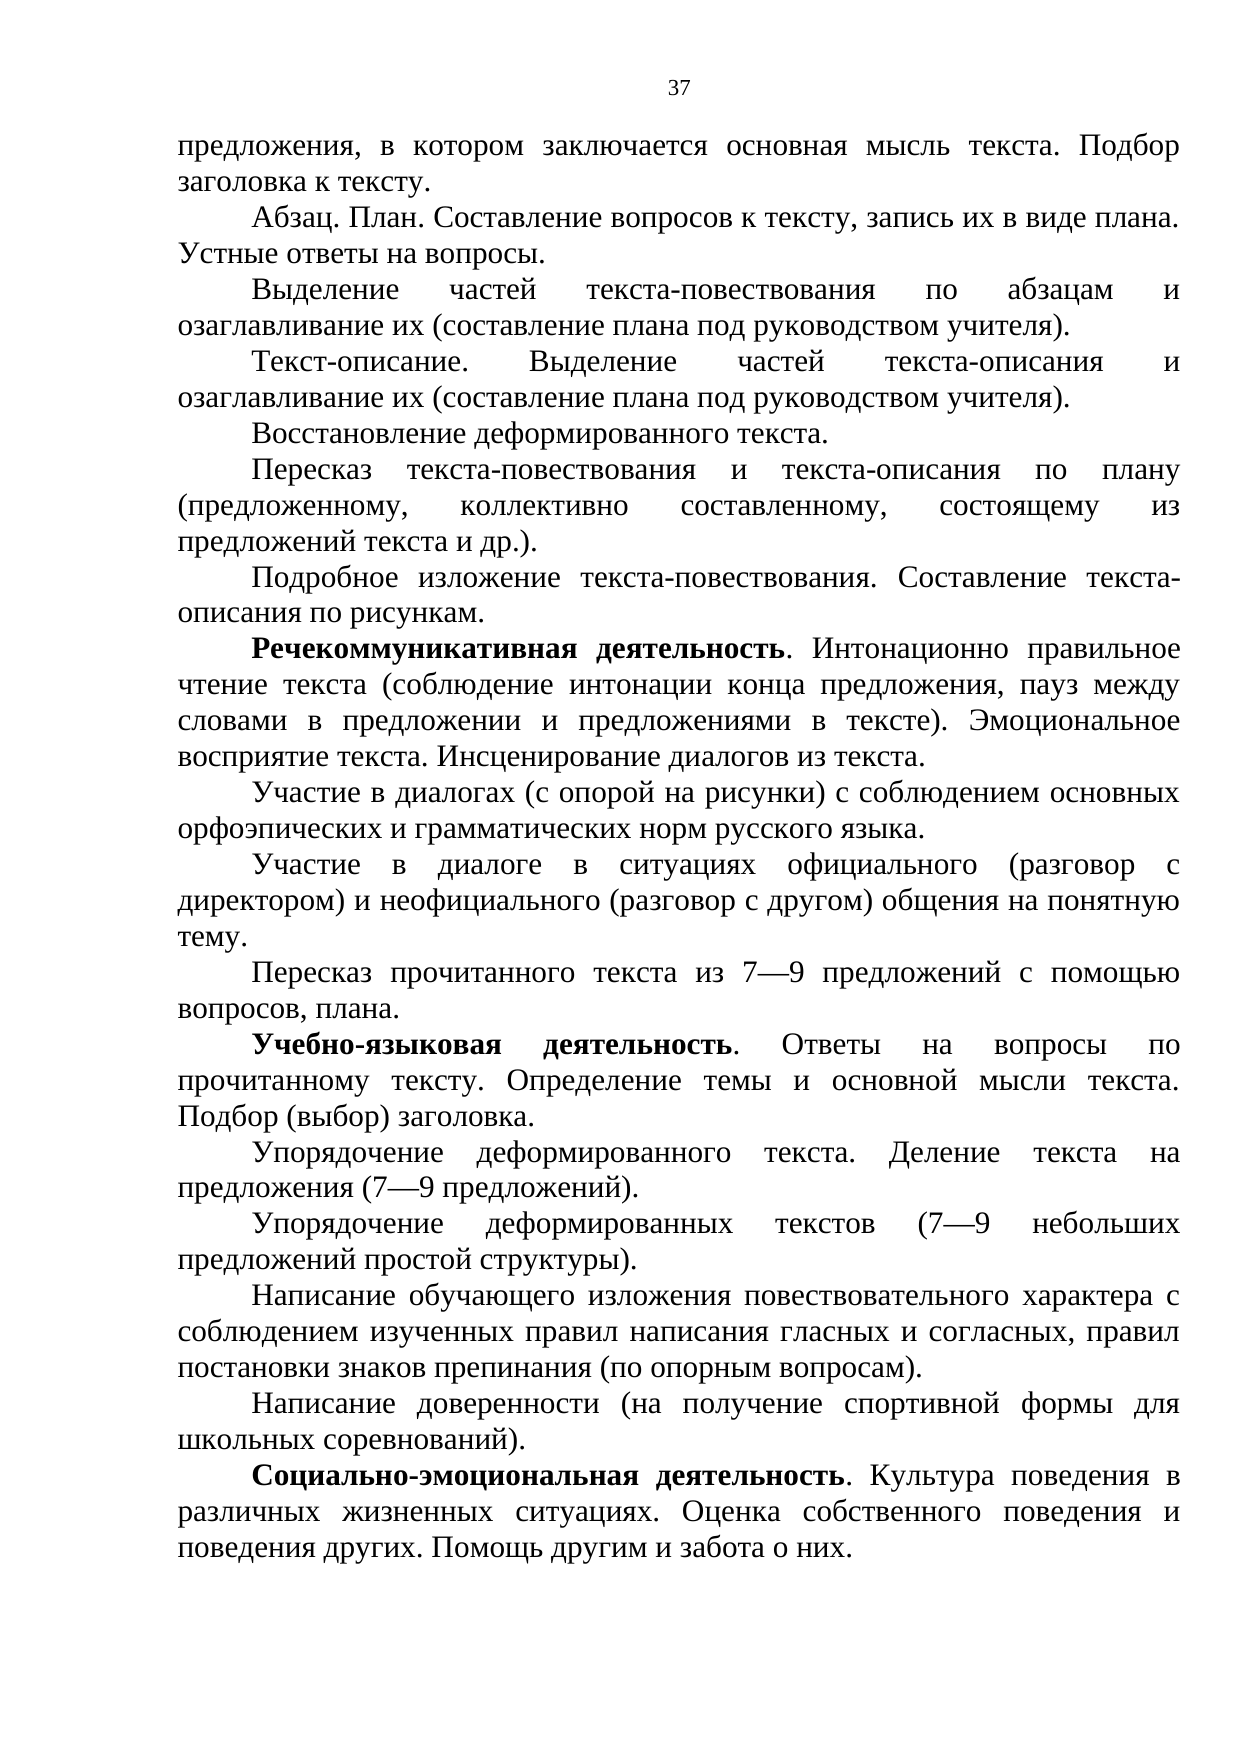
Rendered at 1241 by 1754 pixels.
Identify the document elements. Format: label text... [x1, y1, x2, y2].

text Написание доверенности (на получение спортивной формы для школьных соревнований). [177, 1384, 1181, 1456]
text Пересказ прочитанного текста из 7—9 предложений с помощью вопросов, плана. [177, 953, 1181, 1025]
text Социально-эмоциональная деятельность. Культура поведения в различных жизненных ситуациях. Оценка собственного поведения и поведения других. Помощь другим и забота о них. [177, 1456, 1181, 1564]
text Подробное изложение текста-повествования. Составление текста-описания по рисункам. [177, 558, 1181, 630]
text Написание обучающего изложения повествовательного характера с соблюдением изученных правил написания гласных и согласных, правил постановки знаков препинания (по опорным вопросам). [177, 1277, 1181, 1384]
text Абзац. План. Составление вопросов к тексту, запись их в виде плана. Устные ответы на вопросы. [177, 198, 1181, 270]
text Упорядочение деформированных текстов (7—9 небольших предложений простой структуры). [177, 1205, 1181, 1277]
text Восстановление деформированного текста. [177, 414, 1181, 450]
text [177, 127, 1181, 198]
text Учебно-языковая деятельность. Ответы на вопросы по прочитанному тексту. Определение темы и основной мысли текста. Подбор (выбор) заголовка. [177, 1025, 1181, 1133]
text Пересказ текста-повествования и текста-описания по плану (предложенному, коллективно составленному, состоящему из предложений текста и др.). [177, 450, 1181, 558]
text Текст-описание. Выделение частей текста-описания и озаглавливание их (составление плана под руководством учителя). [177, 342, 1181, 414]
text Участие в диалогах (с опорой на рисунки) с соблюдением основных орфоэпических и грамматических норм русского языка. [177, 773, 1181, 845]
text Упорядочение деформированного текста. Деление текста на предложения (7—9 предложений). [177, 1133, 1181, 1205]
text Участие в диалоге в ситуациях официального (разговор с директором) и неофициального (разговор с другом) общения на понятную тему. [177, 845, 1181, 953]
text Речекоммуникативная деятельность. Интонационно правильное чтение текста (соблюдение интонации конца предложения, пауз между словами в предложении и предложениями в тексте). Эмоциональное восприятие текста. Инсценирование диалогов из текста. [177, 630, 1181, 773]
text Выделение частей текста-повествования по абзацам и озаглавливание их (составление плана под руководством учителя). [177, 270, 1181, 342]
